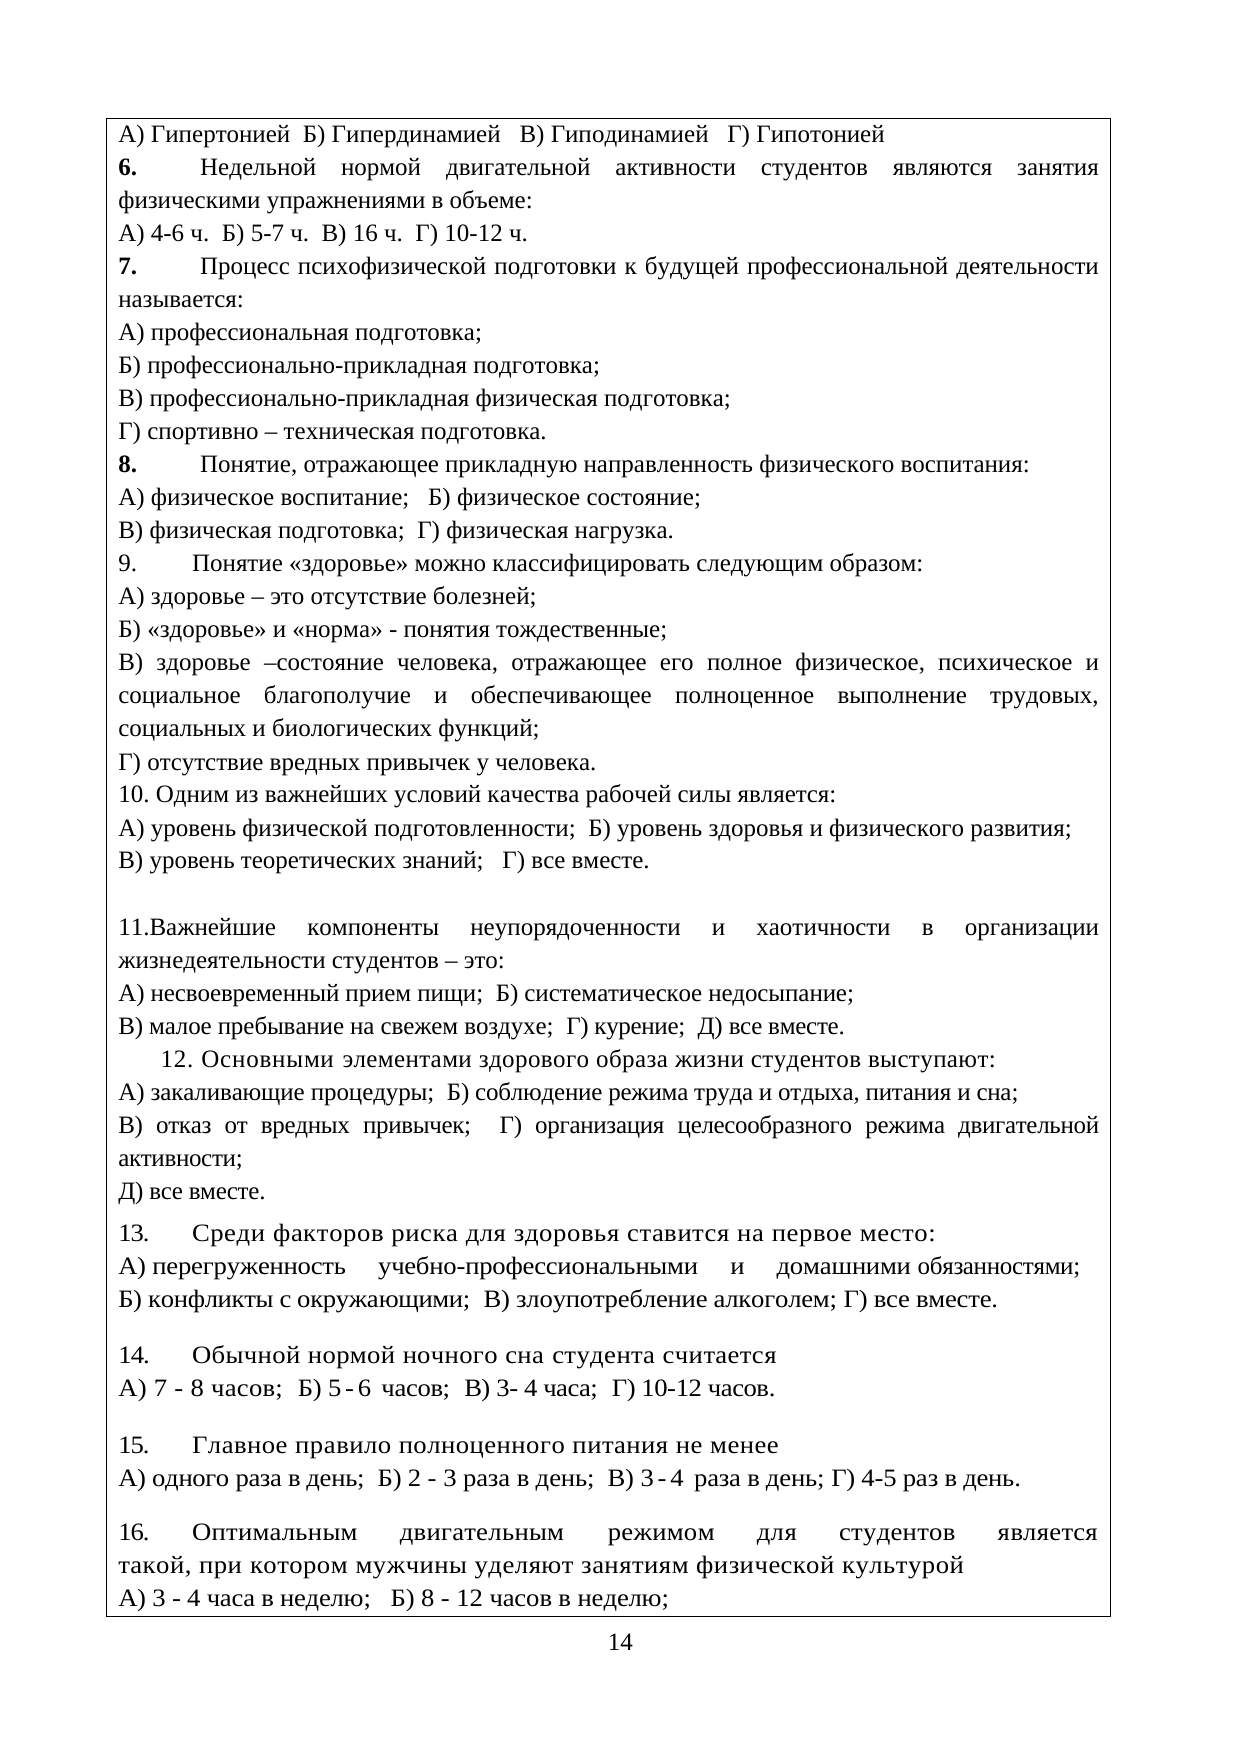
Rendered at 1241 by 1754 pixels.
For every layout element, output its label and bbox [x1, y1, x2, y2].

table_cell [107, 119, 1110, 1616]
